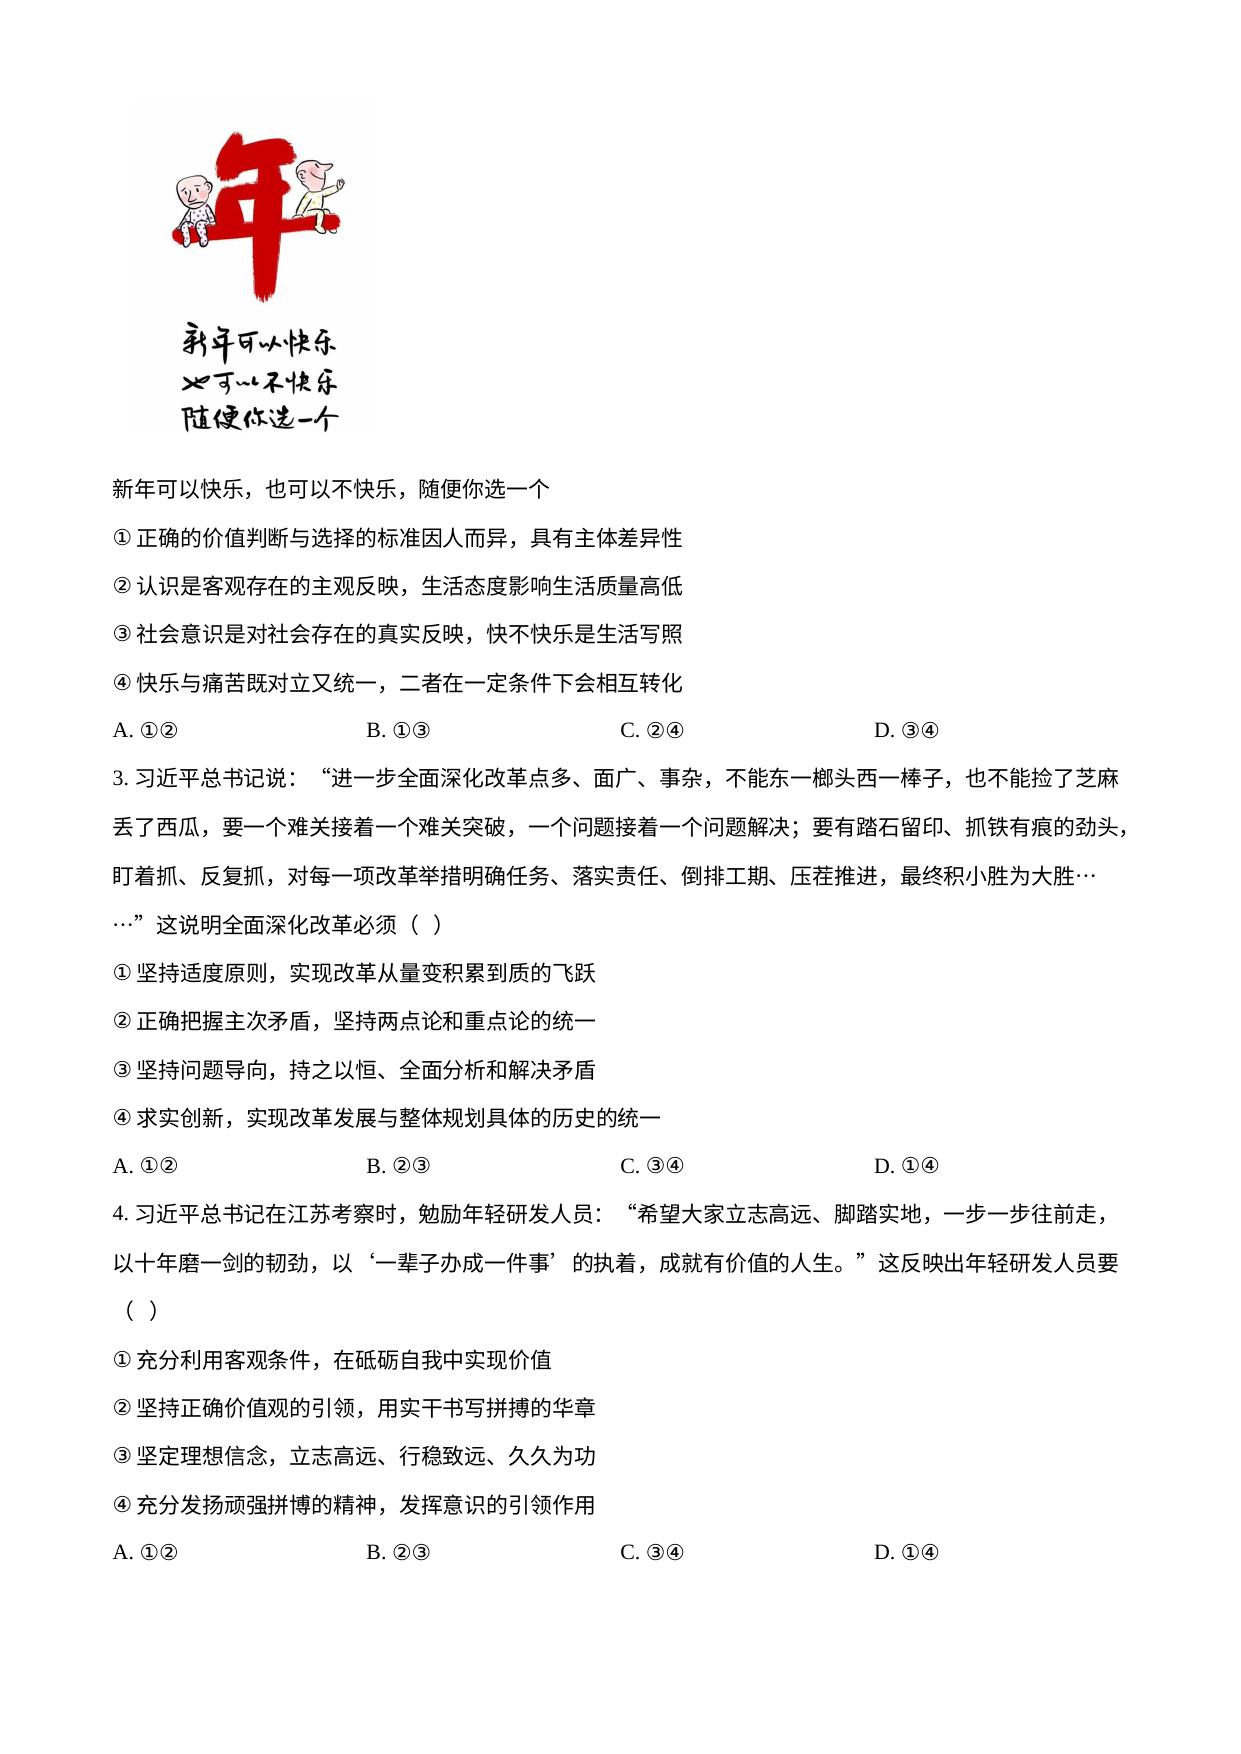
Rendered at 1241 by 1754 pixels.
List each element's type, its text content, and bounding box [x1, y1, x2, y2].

text ②正确把握主次矛盾，坚持两点论和重点论的统一 [112, 1004, 1128, 1036]
text ④快乐与痛苦既对立又统一，二者在一定条件下会相互转化 [112, 665, 1128, 698]
text ④求实创新，实现改革发展与整体规划具体的历史的统一 [112, 1101, 1128, 1133]
text ①坚持适度原则，实现改革从量变积累到质的飞跃 [112, 956, 1128, 988]
text ①正确的价值判断与选择的标准因人而异，具有主体差异性 [112, 520, 1128, 553]
text 3. 习近平总书记说：“进一步全面深化改革点多、面广、事杂，不能东一榔头西一棒子，也不能捡了芝麻丢了西瓜，要一个难关接着一个难关突破，一个问题接着一个问题解决；要有踏石留印、抓铁有痕的劲头，盯着抓、反复抓，对每一项改革举措明确任务、落实责任、倒排工期、压茬推进，最终积小胜为大胜⋯⋯”这说明全面深化改革必须（ ） [112, 761, 1128, 940]
text ④充分发扬顽强拼博的精神，发挥意识的引领作用 [112, 1487, 1128, 1520]
text 新年可以快乐，也可以不快乐，随便你选一个 [112, 472, 1128, 504]
text ③坚定理想信念，立志高远、行稳致远、久久为功 [112, 1439, 1128, 1471]
text A. ①② B. ①③ C. ②④ D. ③④ [112, 714, 1128, 746]
text ③社会意识是对社会存在的真实反映，快不快乐是生活写照 [112, 617, 1128, 649]
text 4. 习近平总书记在江苏考察时，勉励年轻研发人员：“希望大家立志高远、脚踏实地，一步一步往前走，以十年磨一剑的韧劲，以‘一辈子办成一件事’的执着，成就有价值的人生。”这反映出年轻研发人员要（ ） [112, 1196, 1128, 1326]
text A. ①② B. ②③ C. ③④ D. ①④ [112, 1149, 1128, 1181]
text A. ①② B. ②③ C. ③④ D. ①④ [112, 1536, 1128, 1568]
text ②认识是客观存在的主观反映，生活态度影响生活质量高低 [112, 569, 1128, 601]
text ①充分利用客观条件，在砥砺自我中实现价值 [112, 1342, 1128, 1375]
text ③坚持问题导向，持之以恒、全面分析和解决矛盾 [112, 1052, 1128, 1085]
picture [131, 101, 377, 434]
text ②坚持正确价值观的引领，用实干书写拼搏的华章 [112, 1391, 1128, 1423]
